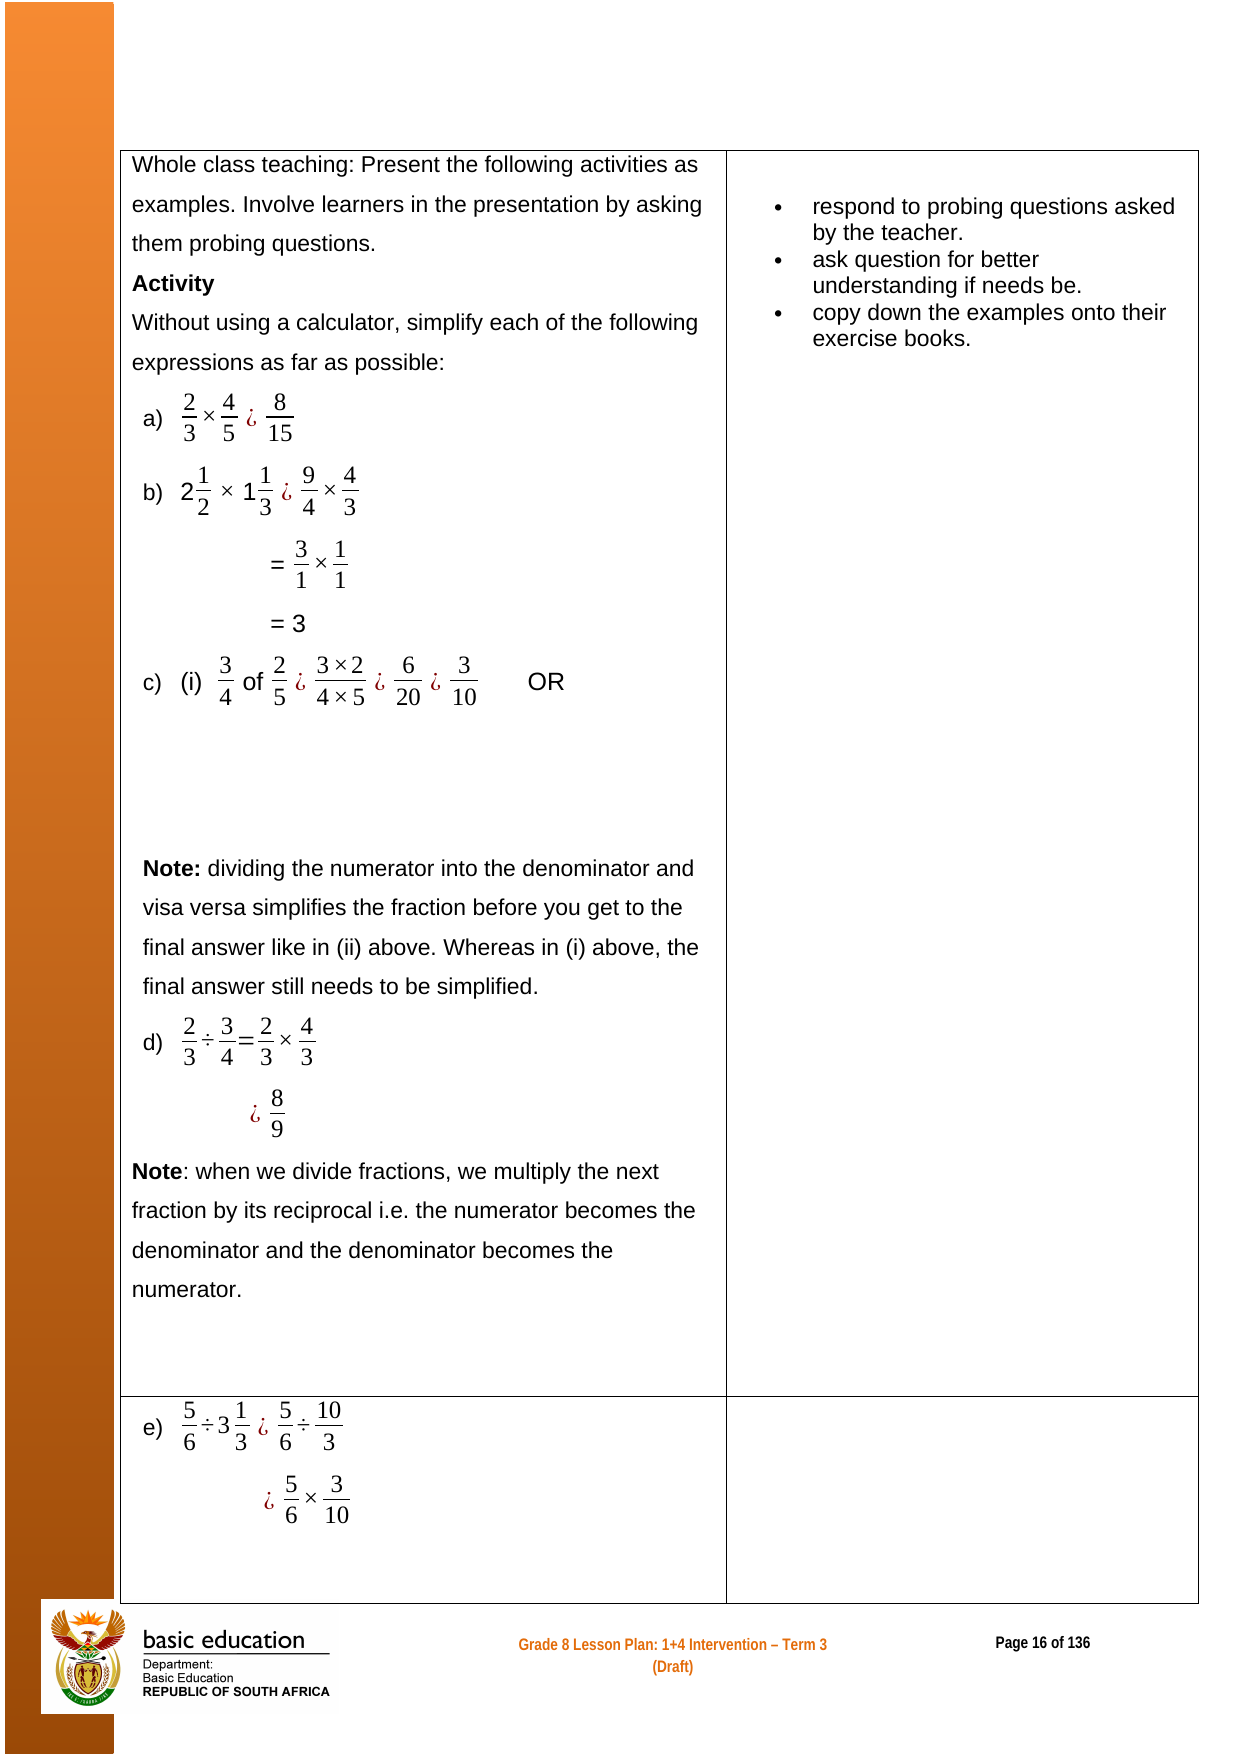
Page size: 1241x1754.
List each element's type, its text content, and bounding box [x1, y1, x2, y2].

table_cell [727, 1397, 1198, 1603]
table_cell Whole class teaching: Present the following activities as examples. Involve learners in the presentation by asking them probing questions. Activity Without using a calculator, simplify each of the following expressions as far as possible: 2 1 = = 3 (i) of OR Note: dividing the numerator into the denominator and visa versa simplifies the fraction before you get to the final answer like in (ii) above. Whereas in (i) above, the final answer still needs to be simplified. Note: when we divide fractions, we multiply the next fraction by its reciprocal i.e. the numerator becomes the denominator and the denominator becomes the numerator. [121, 151, 726, 1396]
picture [41, 1599, 339, 1714]
table_cell respond to probing questions asked by the teacher. ask question for better understanding if needs be. copy down the examples onto their exercise books. [727, 151, 1198, 1396]
table_cell = = 2 [121, 1397, 726, 1603]
